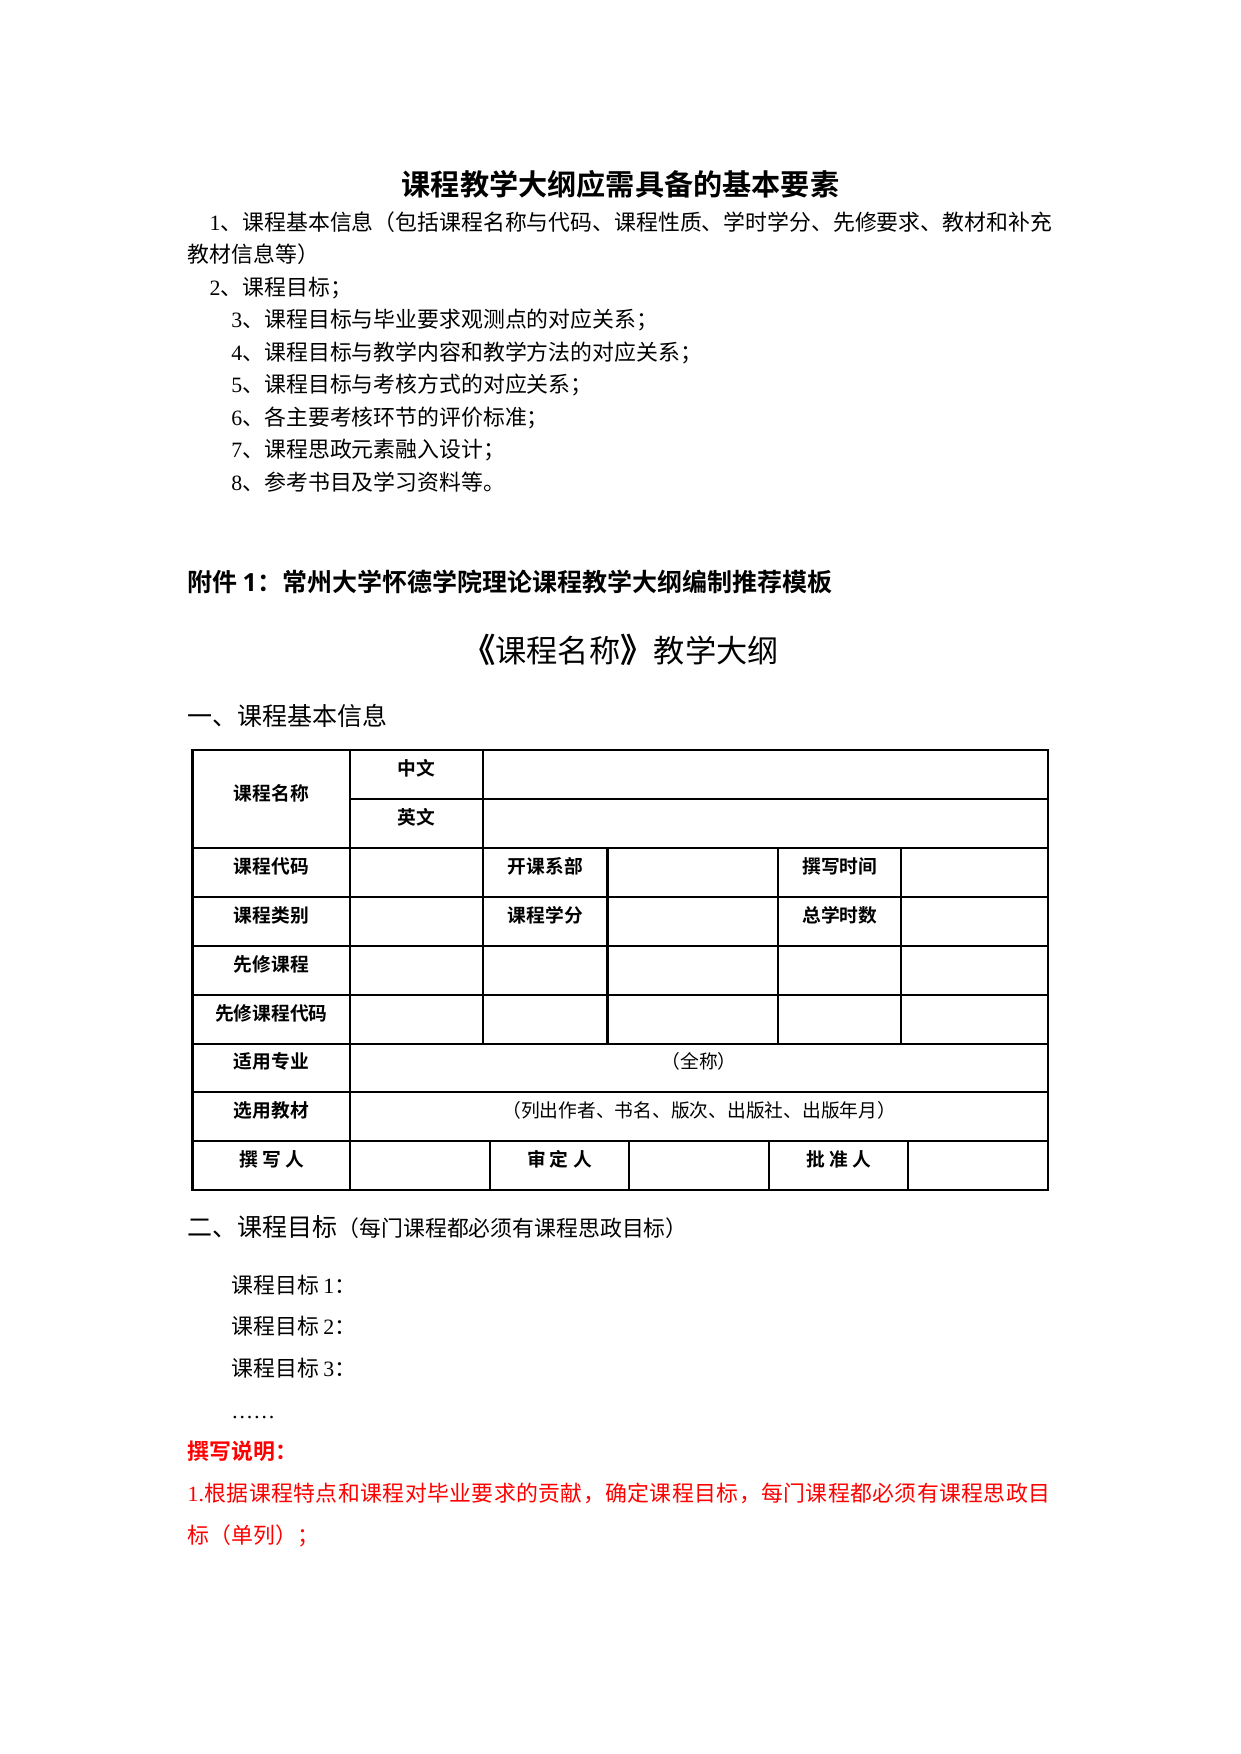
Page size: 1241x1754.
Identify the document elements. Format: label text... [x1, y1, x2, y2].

table_cell 选用教材 [194, 1093, 349, 1140]
table_cell 开课系部 [484, 849, 606, 896]
text 《课程名称》教学大纲 [187, 616, 1053, 681]
table_cell [609, 898, 777, 945]
table_cell 批 准 人 [770, 1142, 907, 1189]
text 撰写说明： [187, 1426, 1053, 1468]
table_cell 英文 [351, 800, 482, 847]
text 4、课程目标与教学内容和教学方法的对应关系； [187, 334, 1053, 367]
text 一、课程基本信息 [187, 697, 1053, 733]
table_cell 审 定 人 [491, 1142, 628, 1189]
table_cell 先修课程代码 [194, 996, 349, 1042]
table_header [484, 751, 1047, 798]
table_header 课程名称 [194, 751, 349, 847]
text 课程教学大纲应需具备的基本要素 [187, 162, 1053, 204]
table_cell [779, 947, 900, 993]
text 课程目标2： [187, 1301, 1053, 1343]
text 7、课程思政元素融入设计； [187, 432, 1053, 464]
table_cell [609, 947, 777, 993]
table_cell [351, 849, 482, 896]
table_cell 课程代码 [194, 849, 349, 896]
table_header 中文 [351, 751, 482, 798]
text 课程目标1： [187, 1260, 1053, 1301]
text 1、课程基本信息（包括课程名称与代码、课程性质、学时学分、先修要求、教材和补充教材信息等） [187, 204, 1053, 269]
table_cell 适用专业 [194, 1045, 349, 1091]
table_cell [630, 1142, 768, 1189]
table_cell [351, 898, 482, 945]
text 1.根据课程特点和课程对毕业要求的贡献，确定课程目标，每门课程都必须有课程思政目标（单列）； [187, 1468, 1053, 1551]
table_cell [484, 800, 1047, 847]
table_cell [484, 947, 606, 993]
table_cell 先修课程 [194, 947, 349, 993]
table_cell [484, 996, 606, 1042]
table_cell [779, 996, 900, 1042]
text 8、参考书目及学习资料等。 [187, 464, 1053, 497]
text 2、课程目标； [187, 269, 1053, 302]
text 附件1：常州大学怀德学院理论课程教学大纲编制推荐模板 [187, 562, 1053, 599]
table_cell 课程学分 [484, 898, 606, 945]
table_cell [902, 898, 1047, 945]
table_cell [351, 947, 482, 993]
text 课程目标3： [187, 1343, 1053, 1385]
table_cell 总学时数 [779, 898, 900, 945]
table_cell [351, 1142, 489, 1189]
table_cell 撰写时间 [779, 849, 900, 896]
text 3、课程目标与毕业要求观测点的对应关系； [187, 302, 1053, 334]
text 二、课程目标（每门课程都必须有课程思政目标） [187, 1207, 1053, 1243]
table_cell [609, 849, 777, 896]
table_cell （全称） [351, 1045, 1047, 1091]
table_cell [909, 1142, 1047, 1189]
table_cell [902, 996, 1047, 1042]
table_cell [351, 996, 482, 1042]
text 5、课程目标与考核方式的对应关系； [187, 367, 1053, 399]
table_cell [609, 996, 777, 1042]
table_cell [902, 849, 1047, 896]
table_cell 撰 写 人 [194, 1142, 349, 1189]
table_cell （列出作者、书名、版次、出版社、出版年月） [351, 1093, 1047, 1140]
table_cell 课程类别 [194, 898, 349, 945]
text 6、各主要考核环节的评价标准； [187, 399, 1053, 432]
table_cell [902, 947, 1047, 993]
text …… [187, 1385, 1053, 1426]
